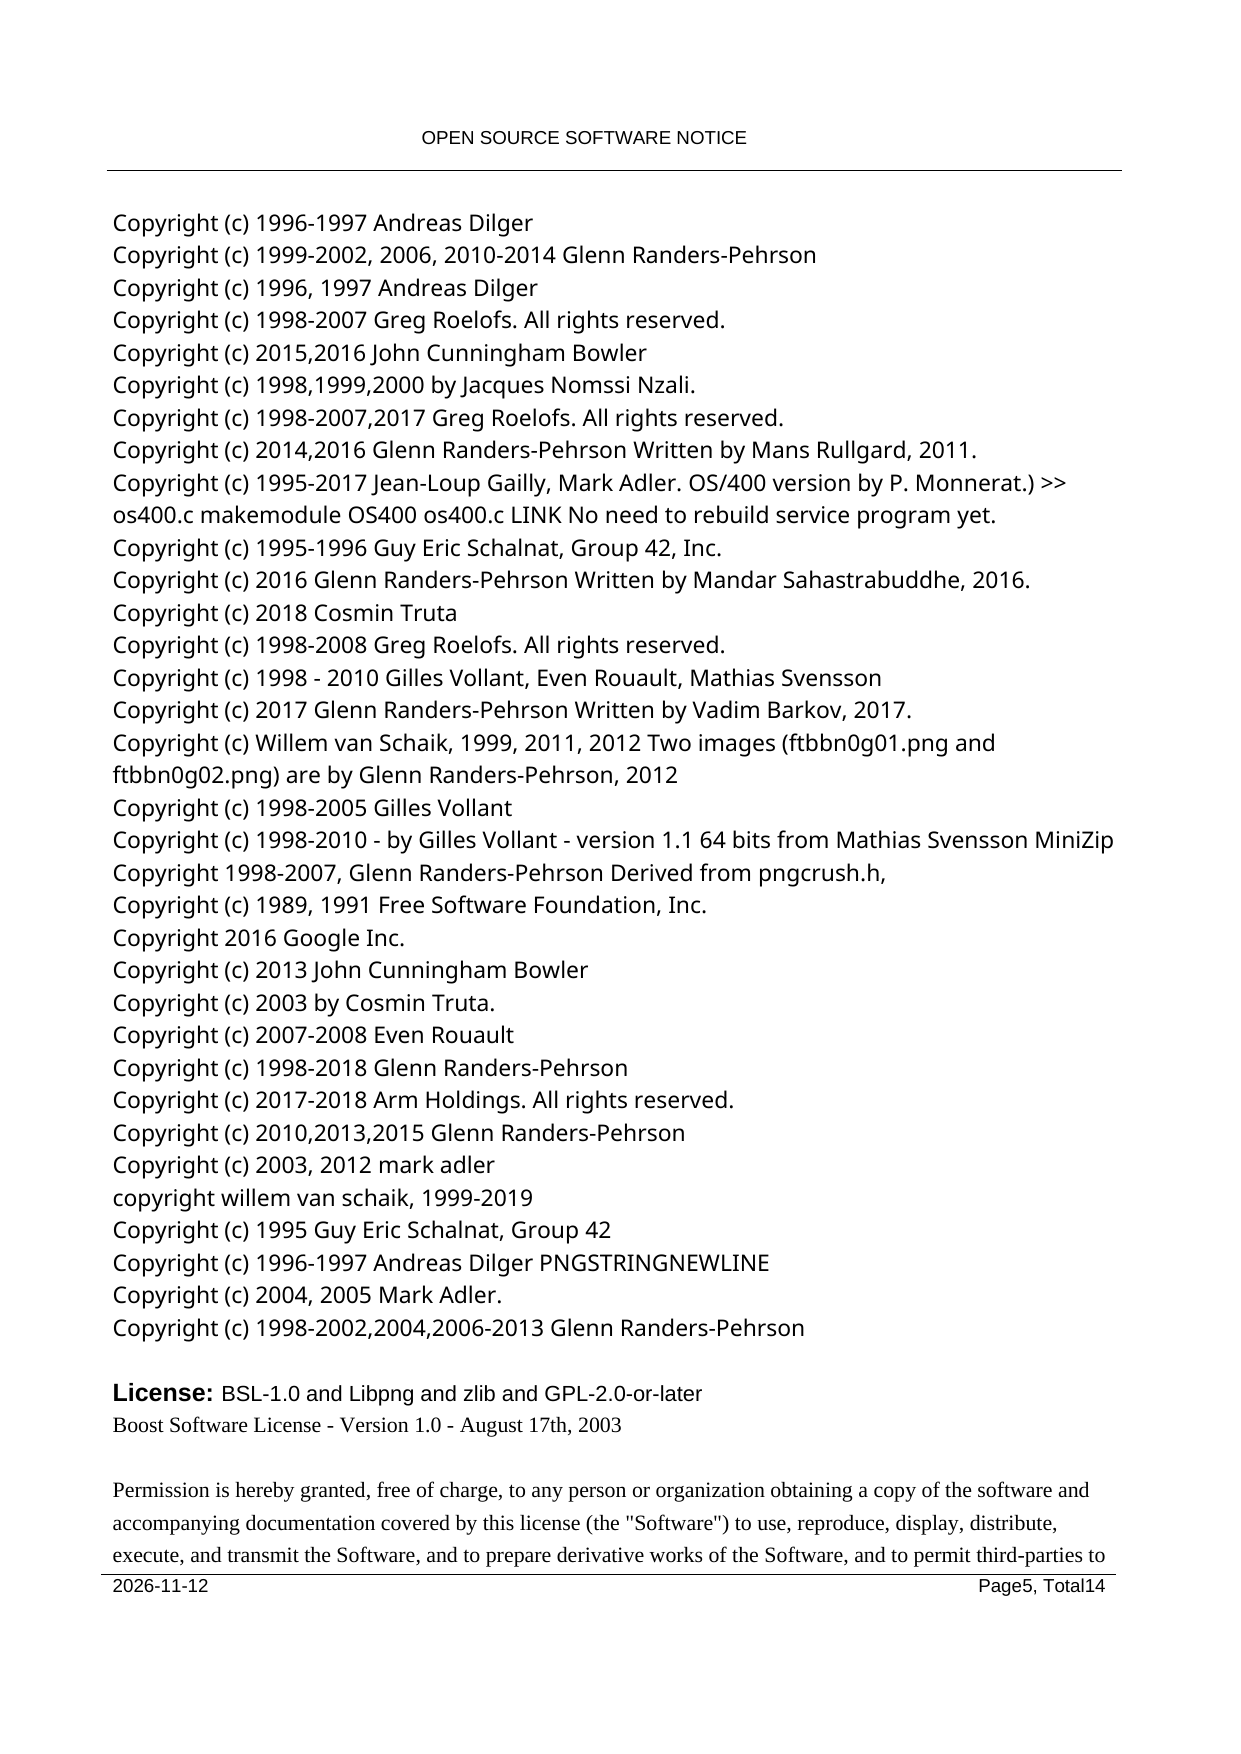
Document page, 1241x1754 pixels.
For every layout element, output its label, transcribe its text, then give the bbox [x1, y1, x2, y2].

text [112, 206, 1128, 1376]
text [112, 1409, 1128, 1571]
text License: BSL-1.0 and Libpng and zlib and GPL-2.0-or-later [112, 1376, 1128, 1409]
